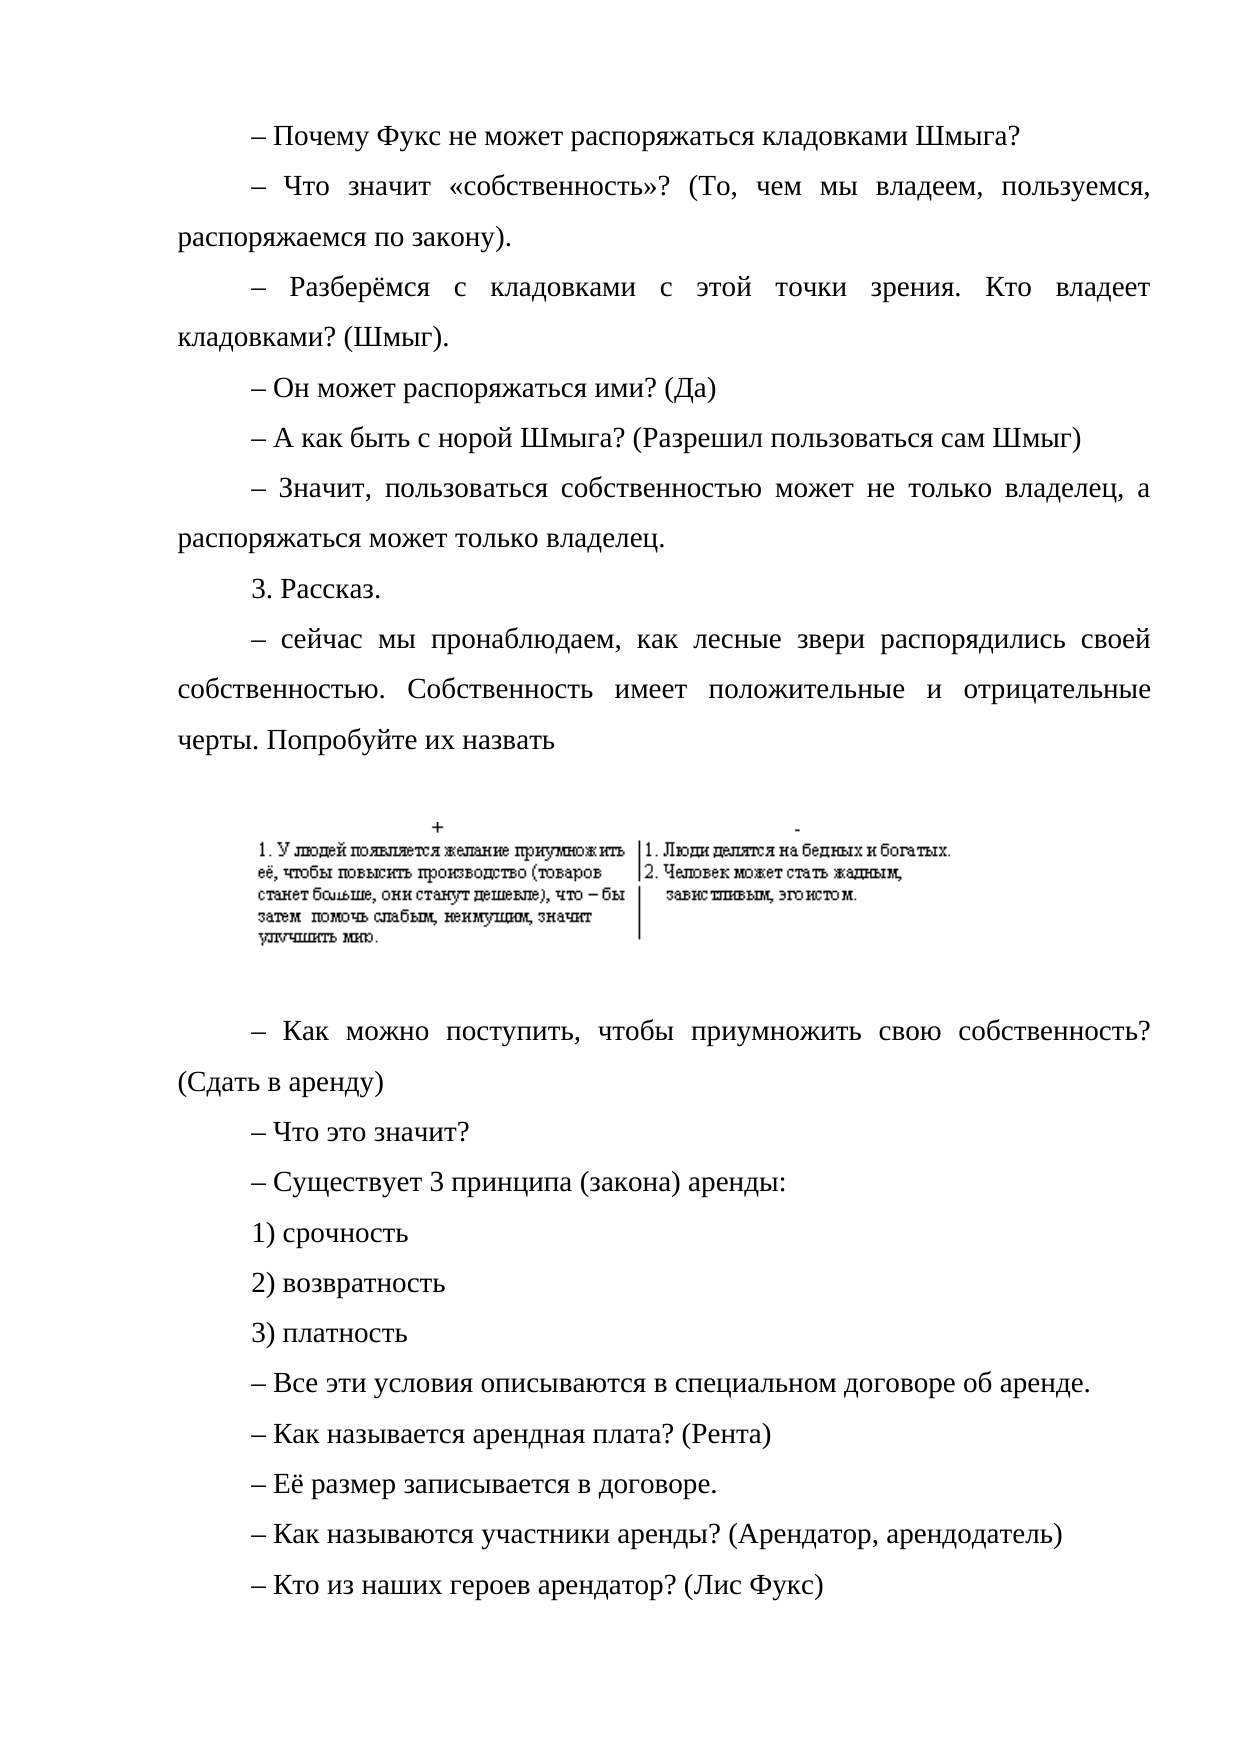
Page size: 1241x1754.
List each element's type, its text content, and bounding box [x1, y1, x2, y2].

text – Он может распоряжаться ими? (Да) [177, 370, 1152, 403]
text 3) платность [177, 1315, 1152, 1349]
text – сейчас мы пронаблюдаем, как лесные звери распорядились своей собственностью. Собственность имеет положительные и отрицательные черты. Попробуйте их назвать [177, 621, 1152, 755]
text – Как называются участники аренды? (Арендатор, арендодатель) [177, 1517, 1152, 1550]
text – Её размер записывается в договоре. [177, 1466, 1152, 1500]
text – Что это значит? [177, 1114, 1152, 1148]
picture [251, 822, 958, 949]
text 3. Рассказ. [177, 571, 1152, 604]
text – А как быть с норой Шмыга? (Разрешил пользоваться сам Шмыг) [177, 420, 1152, 453]
text – Кто из наших героев арендатор? (Лис Фукс) [177, 1567, 1152, 1600]
text – Существует 3 принципа (закона) аренды: [177, 1164, 1152, 1198]
text 1) срочность [177, 1215, 1152, 1248]
text – Разберёмся с кладовками с этой точки зрения. Кто владеет кладовками? (Шмыг). [177, 269, 1152, 353]
text – Как можно поступить, чтобы приумножить свою собственность? (Сдать в аренду) [177, 1013, 1152, 1097]
text 2) возвратность [177, 1265, 1152, 1298]
text – Как называется арендная плата? (Рента) [177, 1416, 1152, 1449]
text – Значит, пользоваться собственностью может не только владелец, а распоряжаться может только владелец. [177, 470, 1152, 554]
text – Почему Фукс не может распоряжаться кладовками Шмыга? [177, 118, 1152, 152]
text – Что значит «собственность»? (То, чем мы владеем, пользуемся, распоряжаемся по закону). [177, 168, 1152, 252]
text – Все эти условия описываются в специальном договоре об аренде. [177, 1366, 1152, 1399]
